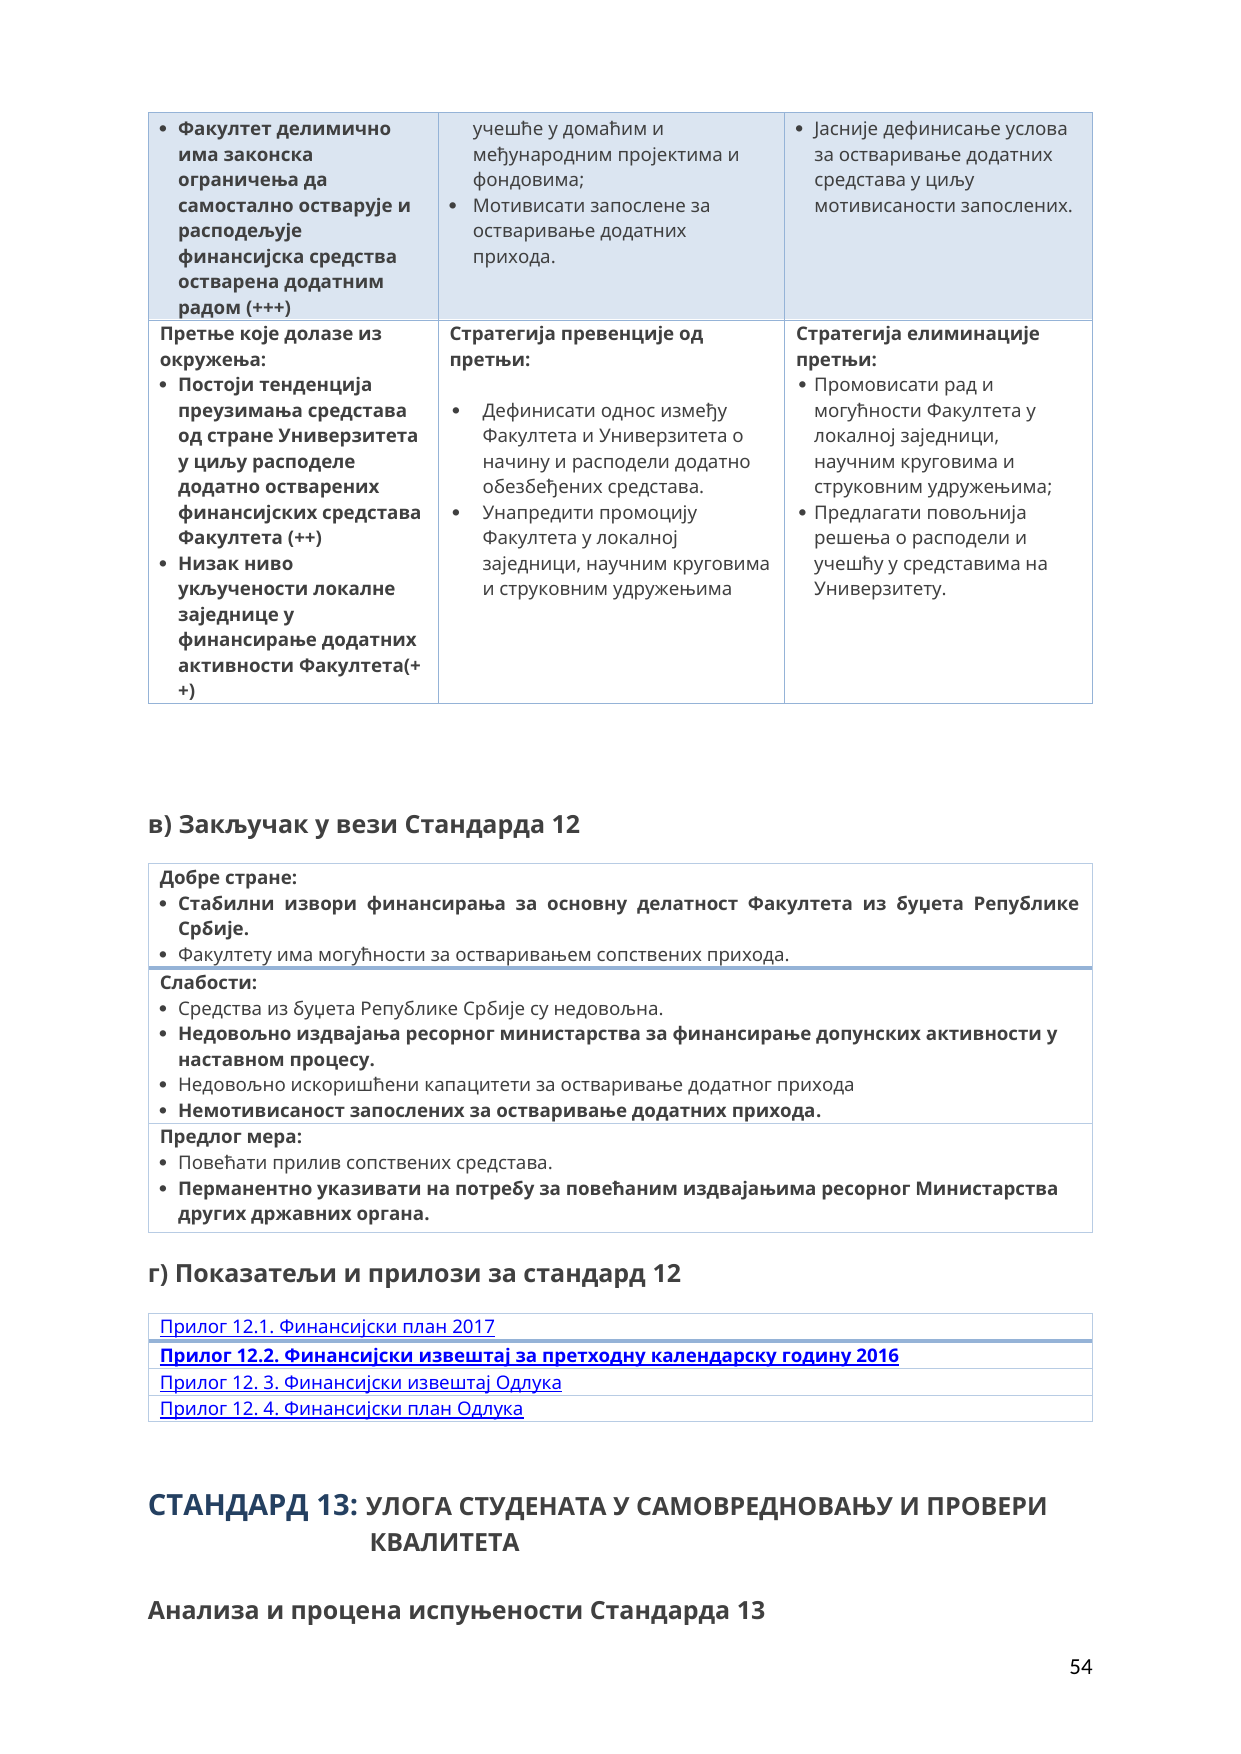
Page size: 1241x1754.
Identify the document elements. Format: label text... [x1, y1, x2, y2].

table_cell Стратегија превенције од претњи: Дефинисати однос између Факултета и Универзитета о начину и расподели додатно обезбеђених средстава. Унапредити промоцију Факултета у локалној заједници, научним круговима и струковним удружењима [439, 321, 784, 703]
text в) Закључак у вези Стандарда 12 [148, 807, 1092, 841]
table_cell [785, 113, 1092, 319]
table_cell Прилог 12.2. Финансијски извештај за претходну календарску годину 2016 [149, 1343, 1092, 1368]
text СТАНДАРД 13: УЛОГА СТУДЕНАТА У САМОВРЕДНОВАЊУ И ПРОВЕРИ КВАЛИТЕТА [148, 1484, 1092, 1558]
table_header Добре стране: Стабилни извори финансирања за основну делатност Факултета из буџета Републике Србије. Факултету има могућности за остваривањем сопствених прихода. [149, 864, 1092, 966]
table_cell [439, 113, 784, 319]
table_cell Предлог мера: Повећати прилив сопствених средстава. Перманентно указивати на потребу за повећаним издвајањима ресорног Министарства других државних органа. [149, 1124, 1092, 1232]
table_cell Прилог 12. 3. Финансијски извештај Одлука [149, 1369, 1092, 1394]
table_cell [149, 113, 438, 319]
table_header Прилог 12.1. Финансијски план 2017 [149, 1314, 1092, 1339]
text Анализа и процена испуњености Стандарда 13 [148, 1592, 1092, 1626]
text г) Показатељи и прилози за стандард 12 [148, 1256, 1092, 1290]
table_cell Стратегија елиминације претњи: Промовисати рад и могућности Факултета у локалној заједници, научним круговима и струковним удружењима; Предлагати повољнија решења о расподели и учешћу у средставима на Универзитету. [785, 321, 1092, 703]
table_cell Слабости: Средства из буџета Републике Србије су недовољна. Недовољно издвајања ресорног министарства за финансирање допунских активности у наставном процесу. Недовољно искоришћени капацитети за остваривање додатног прихода Немотивисаност запослених за остваривање додатних прихода. [149, 970, 1092, 1123]
table_cell Претње које долазе из окружења: Постоји тенденција преузимања средстава од стране Универзитета у циљу расподеле додатно остварених финансијских средстава Факултета (++) Низак ниво укључености локалне заједнице у финансирање додатних активности Факултета(++) [149, 321, 438, 703]
table_cell Прилог 12. 4. Финансијски план Одлука [149, 1396, 1092, 1421]
